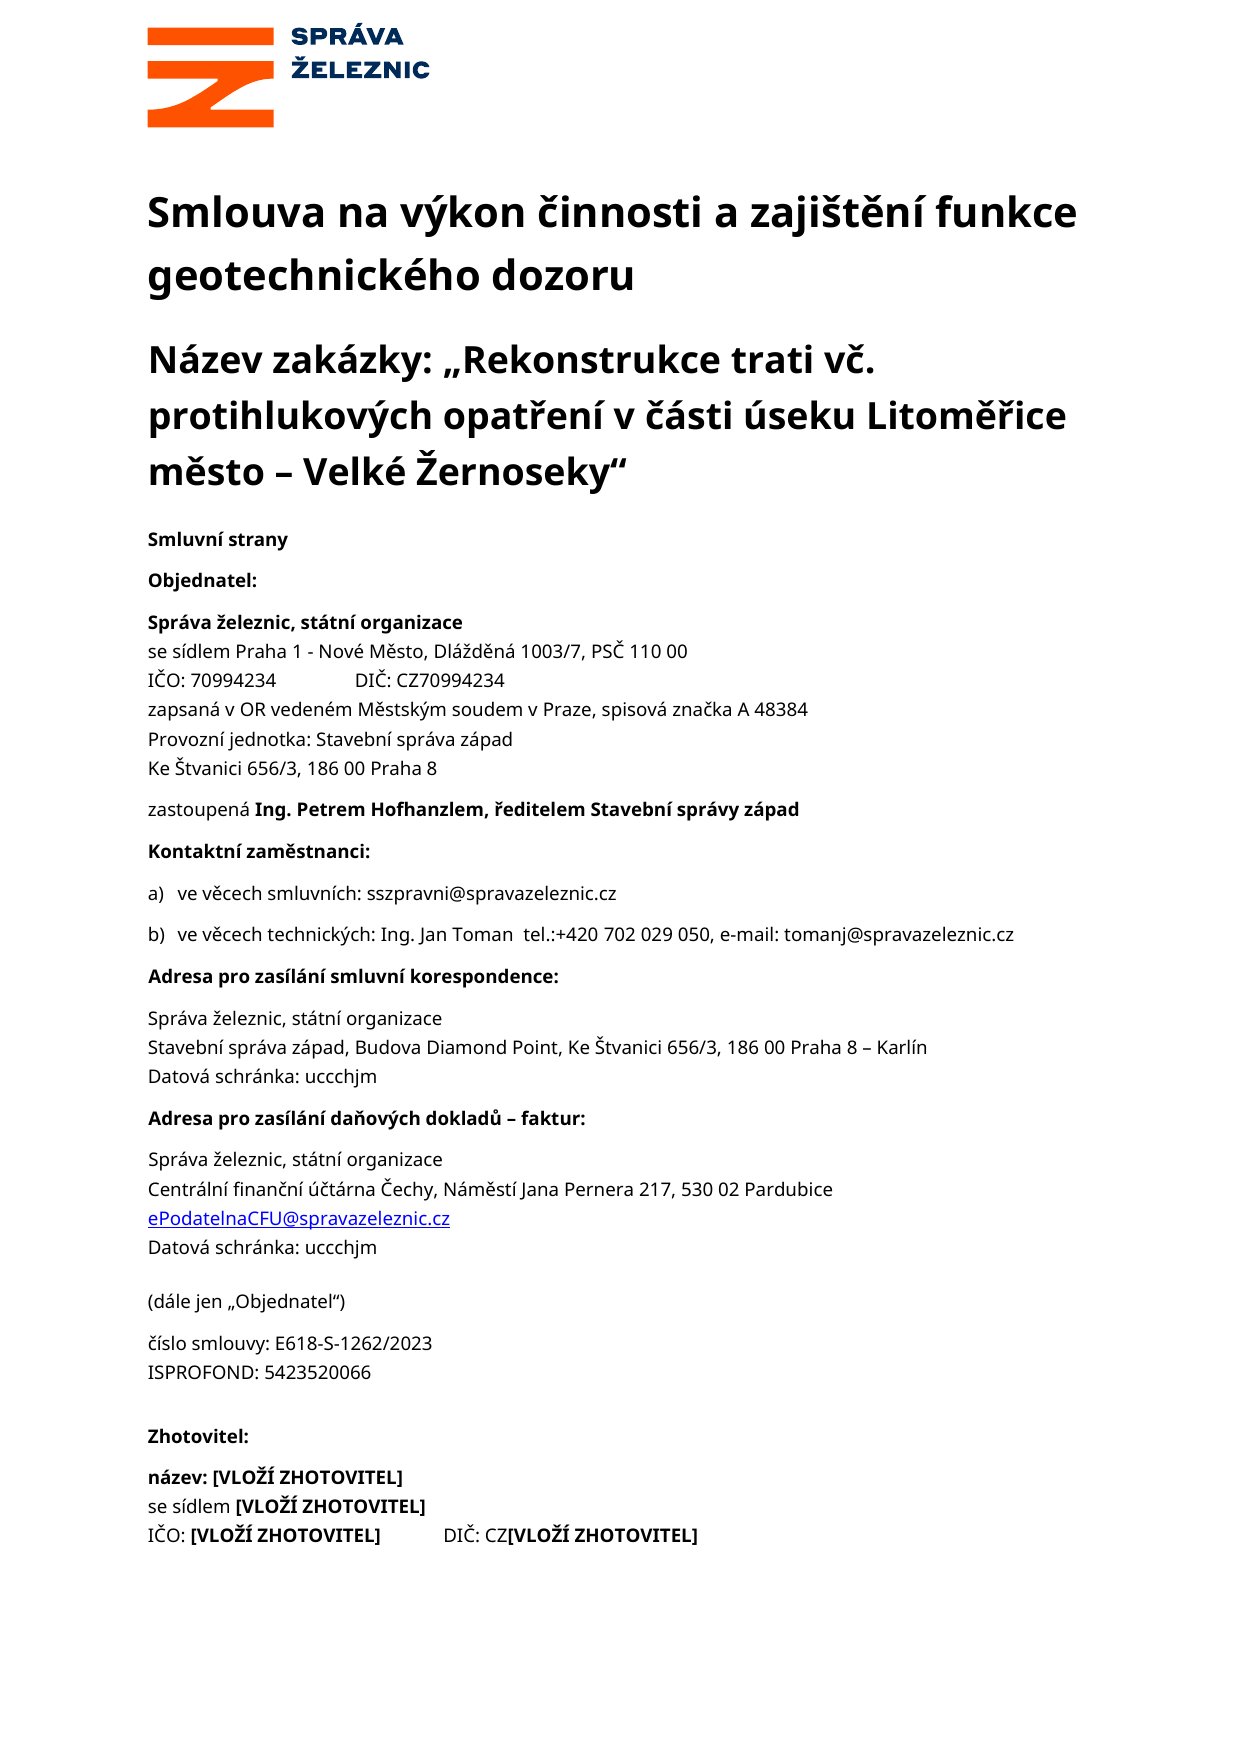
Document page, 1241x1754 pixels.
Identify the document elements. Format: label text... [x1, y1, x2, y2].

text Datová schránka: uccchjm [148, 1231, 1092, 1260]
text Zhotovitel: [148, 1423, 1092, 1449]
text Kontaktní zaměstnanci: [148, 835, 1092, 864]
text (dále jen „Objednatel“) [148, 1285, 1092, 1314]
text se sídlem [VLOŽÍ ZHOTOVITEL] [148, 1490, 1092, 1519]
text Objednatel: [148, 564, 1092, 593]
text Ke Štvanici 656/3, 186 00 Praha 8 [148, 752, 1092, 781]
text Správa železnic, státní organizace [148, 606, 1092, 635]
text Správa železnic, státní organizace [148, 1002, 1092, 1031]
text IČO: 70994234 DIČ: CZ70994234 [148, 664, 1092, 693]
text Adresa pro zasílání smluvní korespondence: [148, 960, 1092, 989]
text Provozní jednotka: Stavební správa západ [148, 723, 1092, 752]
list ve věcech smluvních: sszpravni@spravazeleznic.cz [148, 877, 1092, 906]
list ve věcech technických: Ing. Jan Toman tel.:+420 702 029 050, e-mail: tomanj@spravazeleznic.cz [148, 918, 1092, 948]
text Stavební správa západ, Budova Diamond Point, Ke Štvanici 656/3, 186 00 Praha 8 – Karlín [148, 1031, 1092, 1060]
text Název zakázky: [148, 333, 1107, 496]
subtitle Smluvní strany [148, 526, 1092, 552]
text Datová schránka: uccchjm [148, 1060, 1092, 1089]
text název: [VLOŽÍ ZHOTOVITEL] [148, 1461, 1092, 1490]
text Smlouva na výkon činnosti a zajištění funkce geotechnického dozoru [148, 183, 1092, 302]
text Centrální finanční účtárna Čechy, Náměstí Jana Pernera 217, 530 02 Pardubice [148, 1173, 1092, 1202]
text se sídlem Praha 1 - Nové Město, Dlážděná 1003/7, PSČ 110 00 [148, 635, 1092, 664]
text zastoupená Ing. Petrem Hofhanzlem, ředitelem Stavební správy západ [148, 793, 1092, 823]
text ISPROFOND: 5423520066 [148, 1356, 1092, 1385]
text IČO: [VLOŽÍ ZHOTOVITEL] DIČ: CZ[VLOŽÍ ZHOTOVITEL] [148, 1519, 1092, 1549]
text Adresa pro zasílání daňových dokladů – faktur: [148, 1102, 1092, 1131]
text zapsaná v OR vedeném Městským soudem v Praze, spisová značka A 48384 [148, 693, 1092, 723]
text Správa železnic, státní organizace [148, 1143, 1092, 1173]
text číslo smlouvy: E618-S-1262/2023 [148, 1327, 1092, 1356]
text ePodatelnaCFU@spravazeleznic.cz [148, 1202, 1092, 1231]
